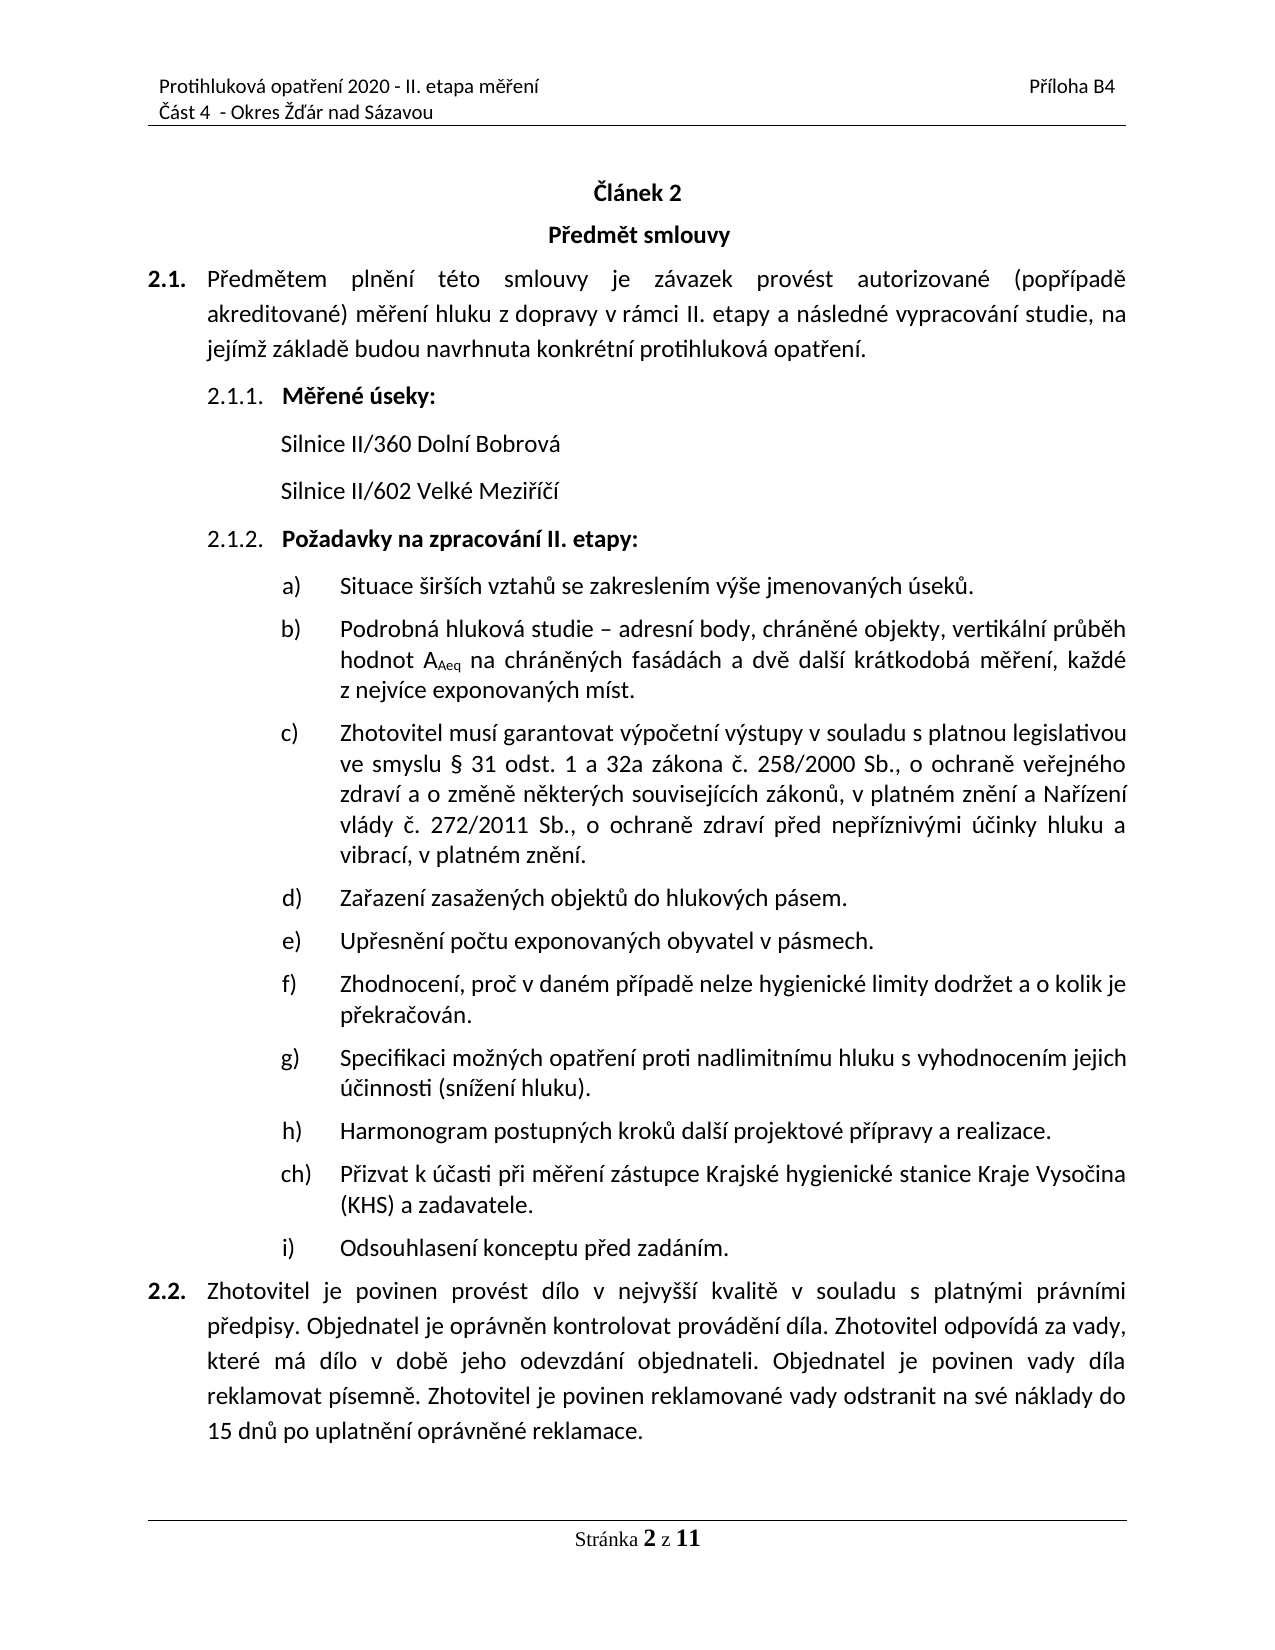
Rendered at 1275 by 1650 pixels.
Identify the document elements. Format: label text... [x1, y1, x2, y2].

text Silnice II/360 Dolní Bobrová [221, 428, 1127, 458]
list Předmět smlouvy [148, 220, 1131, 250]
list Předmětem plnění této smlouvy je závazek provést autorizované (popřípadě akreditované) měření hluku z dopravy v rámci II. etapy a následné vypracování studie, na jejímž základě budou navrhnuta konkrétní protihluková opatření. [148, 263, 1127, 363]
list c) Zhotovitel musí garantovat výpočetní výstupy v souladu s platnou legislativou ve smyslu § 31 odst. 1 a 32a zákona č. 258/2000 Sb., o ochraně veřejného zdraví a o změně některých souvisejících zákonů, v platném znění a Nařízení vlády č. 272/2011 Sb., o ochraně zdraví před nepříznivými účinky hluku a vibrací, v platném znění. [281, 717, 1127, 870]
list Zhotovitel je povinen provést dílo v nejvyšší kvalitě v souladu s platnými právními předpisy. Objednatel je oprávněn kontrolovat provádění díla. Zhotovitel odpovídá za vady, které má dílo v době jeho odevzdání objednateli. Objednatel je povinen vady díla reklamovat písemně. Zhotovitel je povinen reklamované vady odstranit na své náklady do 15 dnů po uplatnění oprávněné reklamace. [148, 1275, 1127, 1446]
list f) Zhodnocení, proč v daném případě nelze hygienické limity dodržet a o kolik je překračován. [282, 968, 1127, 1029]
list b) Podrobná hluková studie – adresní body, chráněné objekty, vertikální průběh hodnot AAeq na chráněných fasádách a dvě další krátkodobá měření, každé z nejvíce exponovaných míst. [281, 613, 1127, 705]
list h) Harmonogram postupných kroků další projektové přípravy a realizace. [282, 1116, 1127, 1146]
list e) Upřesnění počtu exponovaných obyvatel v pásmech. [282, 925, 1127, 956]
list ch) Přizvat k účasti při měření zástupce Krajské hygienické stanice Kraje Vysočina (KHS) a zadavatele. [281, 1158, 1127, 1219]
list d) Zařazení zasažených objektů do hlukových pásem. [282, 882, 1127, 913]
list Měřené úseky: [207, 380, 1127, 411]
list i) Odsouhlasení konceptu před zadáním. [282, 1232, 1127, 1263]
list a) Situace širších vztahů se zakreslením výše jmenovaných úseků. [282, 570, 1127, 601]
list Požadavky na zpracování II. etapy: [207, 523, 1127, 553]
text Silnice II/602 Velké Meziříčí [221, 475, 1127, 506]
text Článek 2 [148, 177, 1127, 207]
list g) Specifikaci možných opatření proti nadlimitnímu hluku s vyhodnocením jejich účinnosti (snížení hluku). [281, 1042, 1127, 1103]
